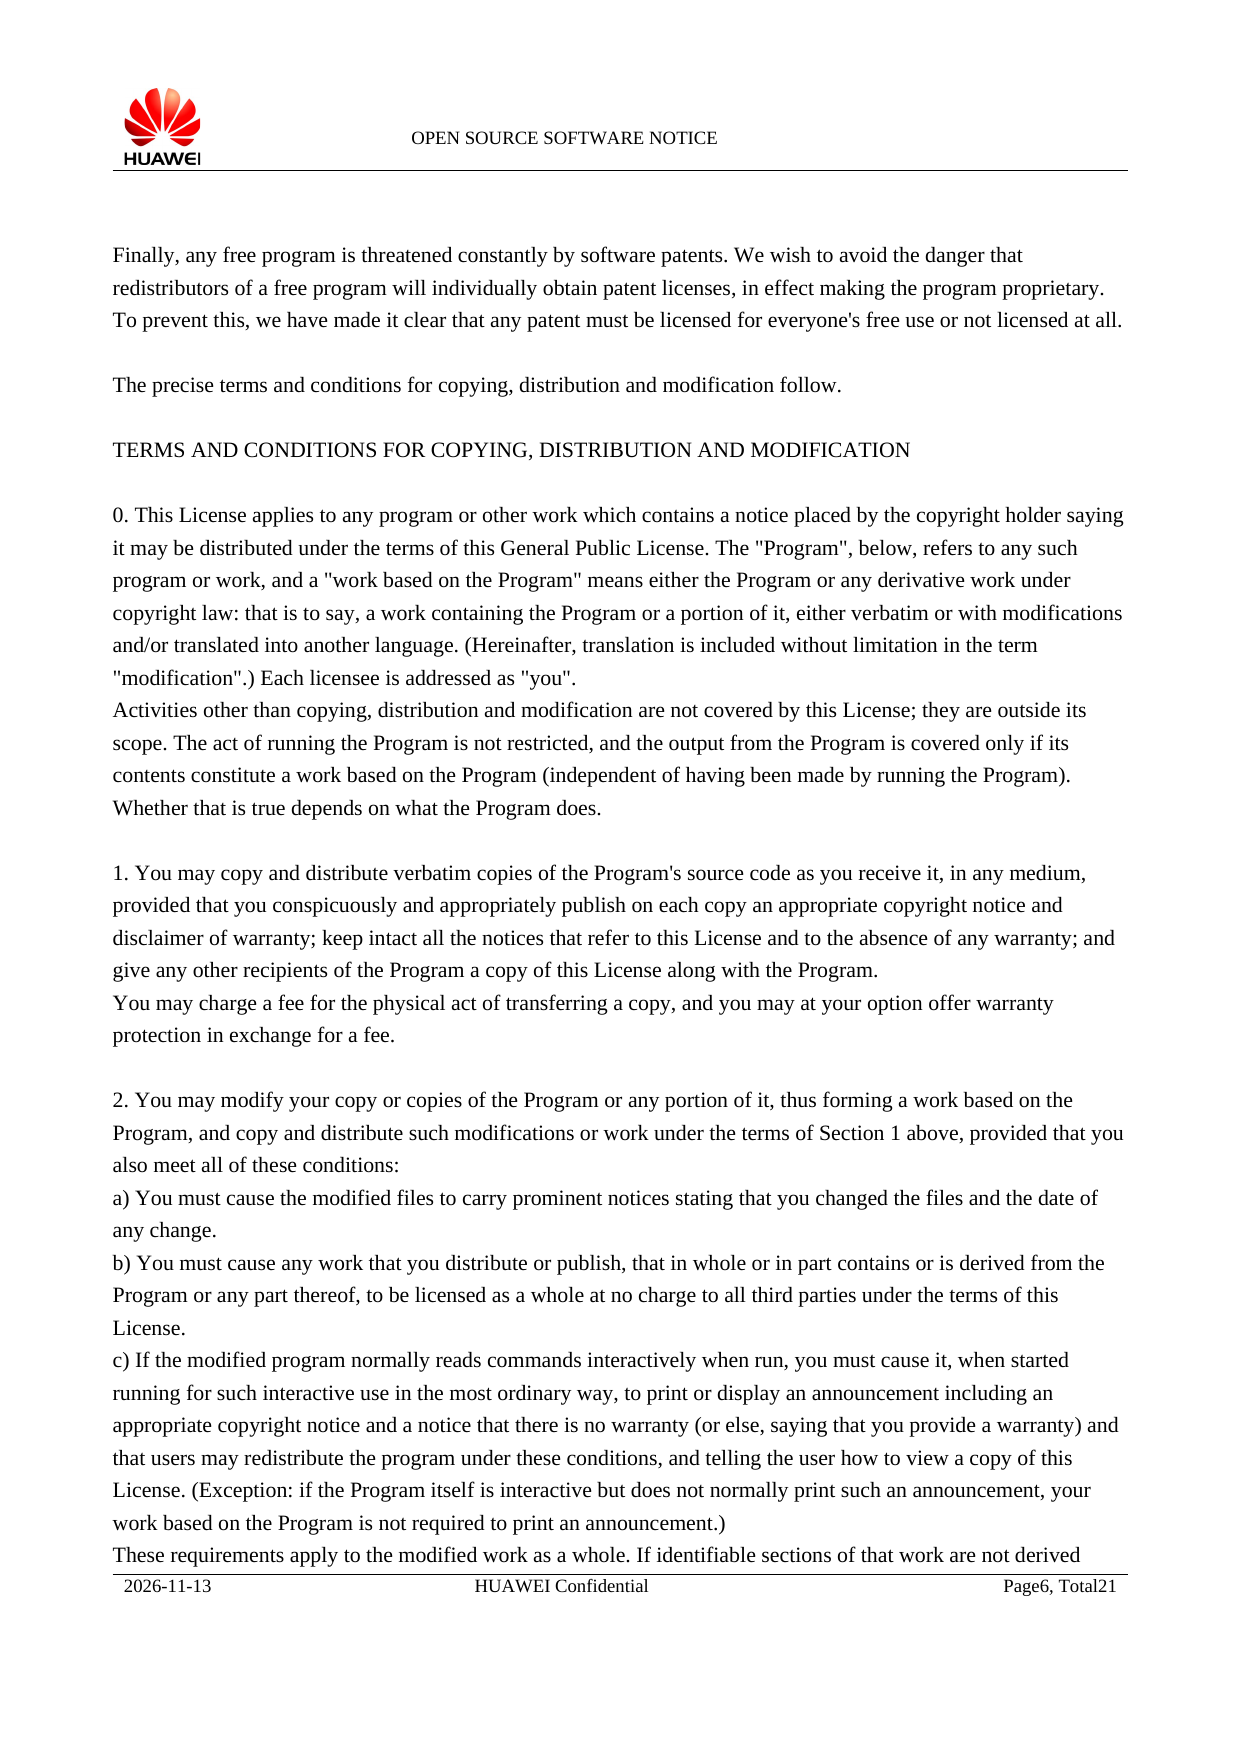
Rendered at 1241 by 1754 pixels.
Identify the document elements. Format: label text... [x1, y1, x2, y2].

picture [124, 88, 201, 165]
